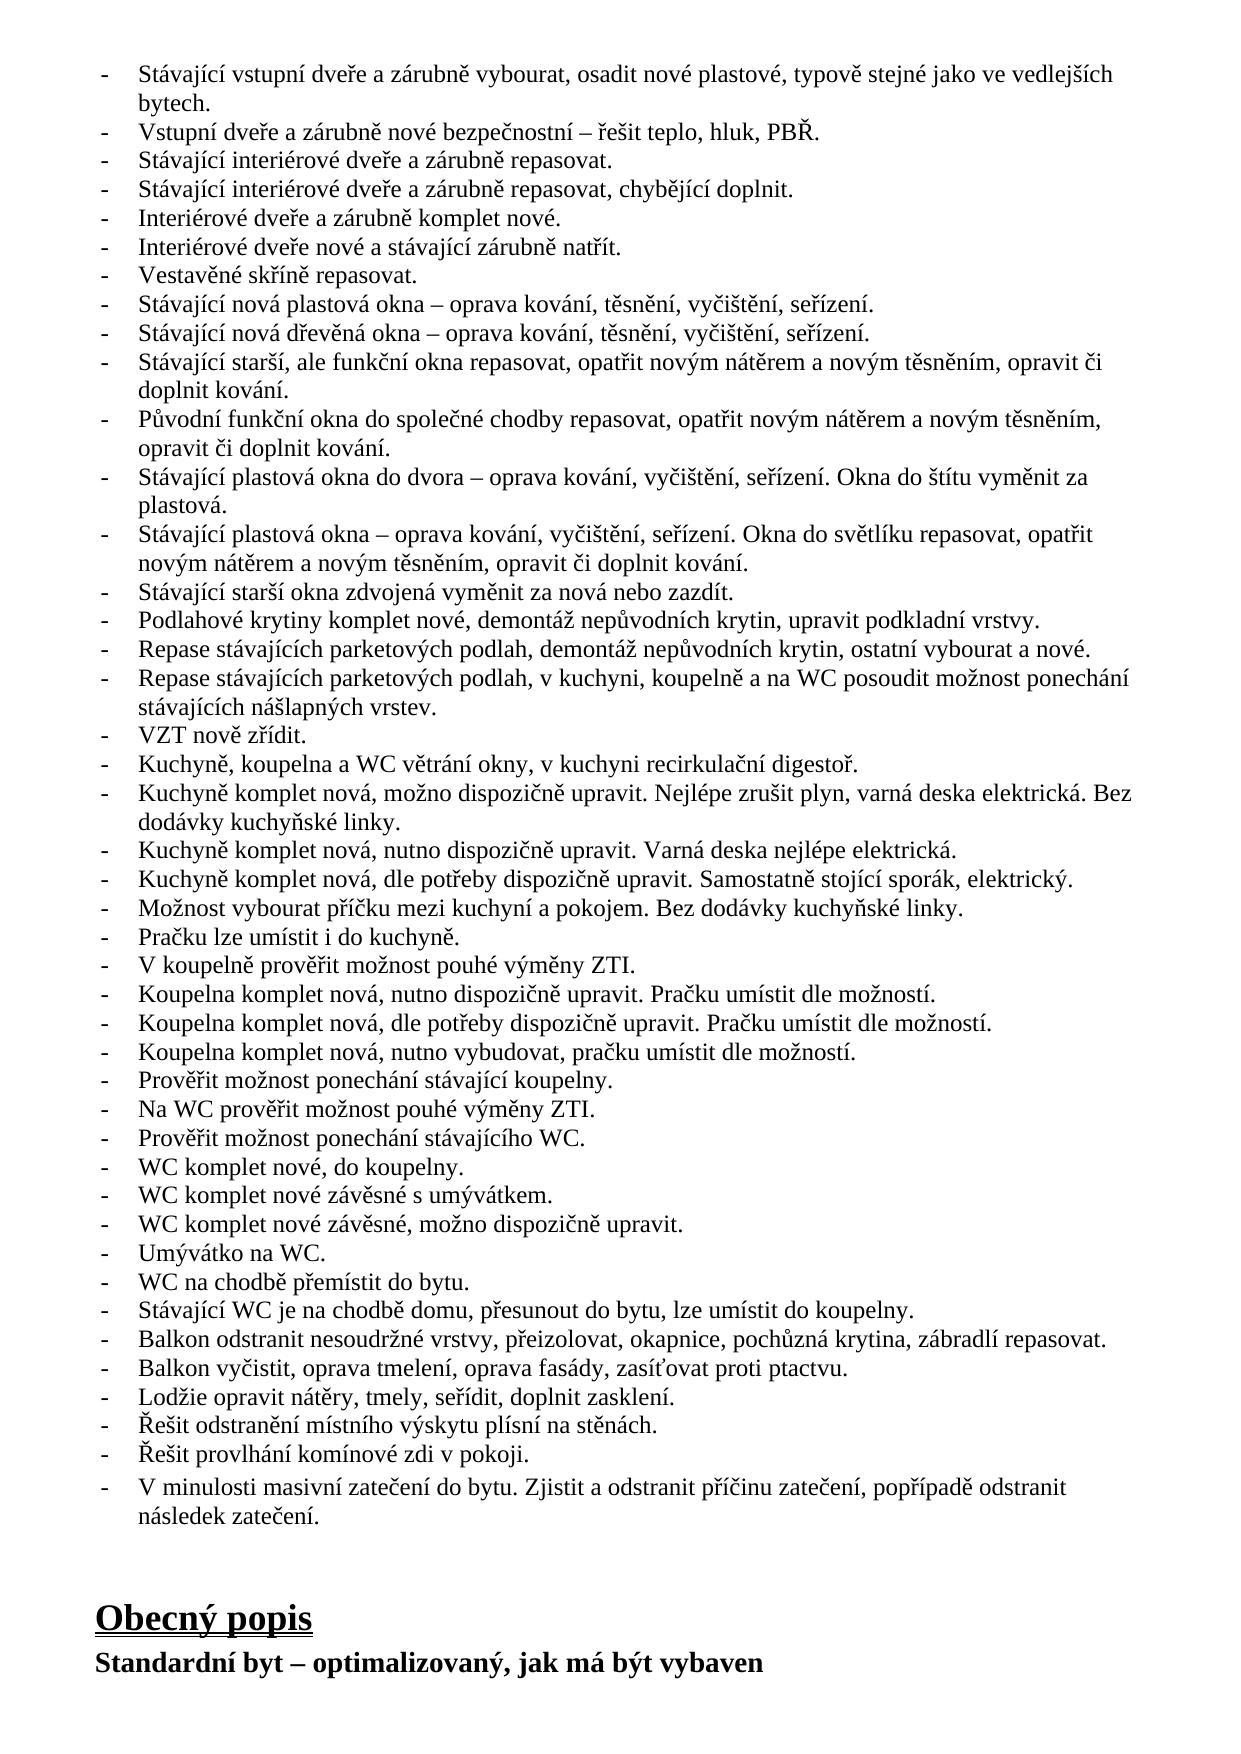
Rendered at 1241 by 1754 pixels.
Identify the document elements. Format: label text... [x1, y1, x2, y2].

list Stávající vstupní dveře a zárubně vybourat, osadit nové plastové, typově stejné jako ve vedlejších bytech. [100, 59, 1140, 117]
list WC komplet nové, do koupelny. [100, 1152, 1140, 1180]
list Kuchyně komplet nová, dle potřeby dispozičně upravit. Samostatně stojící sporák, elektrický. [100, 864, 1140, 893]
list Stávající plastová okna do dvora – oprava kování, vyčištění, seřízení. Okna do štítu vyměnit za plastová. [100, 462, 1140, 519]
list Stávající starší okna zdvojená vyměnit za nová nebo zazdít. [100, 577, 1140, 605]
list Repase stávajících parketových podlah, demontáž nepůvodních krytin, ostatní vybourat a nové. [100, 634, 1140, 663]
list WC komplet nové závěsné, možno dispozičně upravit. [100, 1209, 1140, 1238]
text Standardní byt – optimalizovaný, jak má být vybaven [94, 1645, 1140, 1679]
list Koupelna komplet nová, dle potřeby dispozičně upravit. Pračku umístit dle možností. [100, 1008, 1140, 1037]
list WC komplet nové závěsné s umývátkem. [100, 1180, 1140, 1209]
list Balkon odstranit nesoudržné vrstvy, přeizolovat, okapnice, pochůzná krytina, zábradlí repasovat. [100, 1324, 1140, 1353]
list Stávající interiérové dveře a zárubně repasovat. [100, 145, 1140, 174]
list Repase stávajících parketových podlah, v kuchyni, koupelně a na WC posoudit možnost ponechání stávajících nášlapných vrstev. [100, 663, 1140, 720]
list V minulosti masivní zatečení do bytu. Zjistit a odstranit příčinu zatečení, popřípadě odstranit následek zatečení. [100, 1472, 1140, 1529]
list Umývátko na WC. [100, 1238, 1140, 1267]
list VZT nově zřídit. [100, 720, 1140, 749]
list Koupelna komplet nová, nutno vybudovat, pračku umístit dle možností. [100, 1037, 1140, 1065]
list Interiérové dveře a zárubně komplet nové. [100, 203, 1140, 232]
list Lodžie opravit nátěry, tmely, seřídit, doplnit zasklení. [100, 1382, 1140, 1410]
list Stávající nová plastová okna – oprava kování, těsnění, vyčištění, seřízení. [100, 289, 1140, 318]
list Podlahové krytiny komplet nové, demontáž nepůvodních krytin, upravit podkladní vrstvy. [100, 605, 1140, 634]
list Interiérové dveře nové a stávající zárubně natřít. [100, 232, 1140, 260]
list Řešit provlhání komínové zdi v pokoji. [100, 1439, 1140, 1468]
list Kuchyně komplet nová, možno dispozičně upravit. Nejlépe zrušit plyn, varná deska elektrická. Bez dodávky kuchyňské linky. [100, 778, 1140, 835]
list Na WC prověřit možnost pouhé výměny ZTI. [100, 1094, 1140, 1123]
list Stávající WC je na chodbě domu, přesunout do bytu, lze umístit do koupelny. [100, 1295, 1140, 1324]
list Stávající nová dřevěná okna – oprava kování, těsnění, vyčištění, seřízení. [100, 318, 1140, 347]
list Vestavěné skříně repasovat. [100, 260, 1140, 289]
list Vstupní dveře a zárubně nové bezpečnostní – řešit teplo, hluk, PBŘ. [100, 117, 1140, 145]
list Koupelna komplet nová, nutno dispozičně upravit. Pračku umístit dle možností. [100, 979, 1140, 1008]
list Možnost vybourat příčku mezi kuchyní a pokojem. Bez dodávky kuchyňské linky. [100, 893, 1140, 922]
list WC na chodbě přemístit do bytu. [100, 1267, 1140, 1295]
list Stávající interiérové dveře a zárubně repasovat, chybějící doplnit. [100, 174, 1140, 203]
text Obecný popis [94, 1596, 1140, 1639]
list Kuchyně, koupelna a WC větrání okny, v kuchyni recirkulační digestoř. [100, 749, 1140, 778]
list Stávající plastová okna – oprava kování, vyčištění, seřízení. Okna do světlíku repasovat, opatřit novým nátěrem a novým těsněním, opravit či doplnit kování. [100, 519, 1140, 577]
list Řešit odstranění místního výskytu plísní na stěnách. [100, 1410, 1140, 1439]
list Kuchyně komplet nová, nutno dispozičně upravit. Varná deska nejlépe elektrická. [100, 835, 1140, 864]
list Prověřit možnost ponechání stávajícího WC. [100, 1123, 1140, 1152]
list Stávající starší, ale funkční okna repasovat, opatřit novým nátěrem a novým těsněním, opravit či doplnit kování. [100, 347, 1140, 404]
list Původní funkční okna do společné chodby repasovat, opatřit novým nátěrem a novým těsněním, opravit či doplnit kování. [100, 404, 1140, 462]
list Pračku lze umístit i do kuchyně. [100, 922, 1140, 950]
list Balkon vyčistit, oprava tmelení, oprava fasády, zasíťovat proti ptactvu. [100, 1353, 1140, 1382]
list V koupelně prověřit možnost pouhé výměny ZTI. [100, 950, 1140, 979]
list Prověřit možnost ponechání stávající koupelny. [100, 1065, 1140, 1094]
